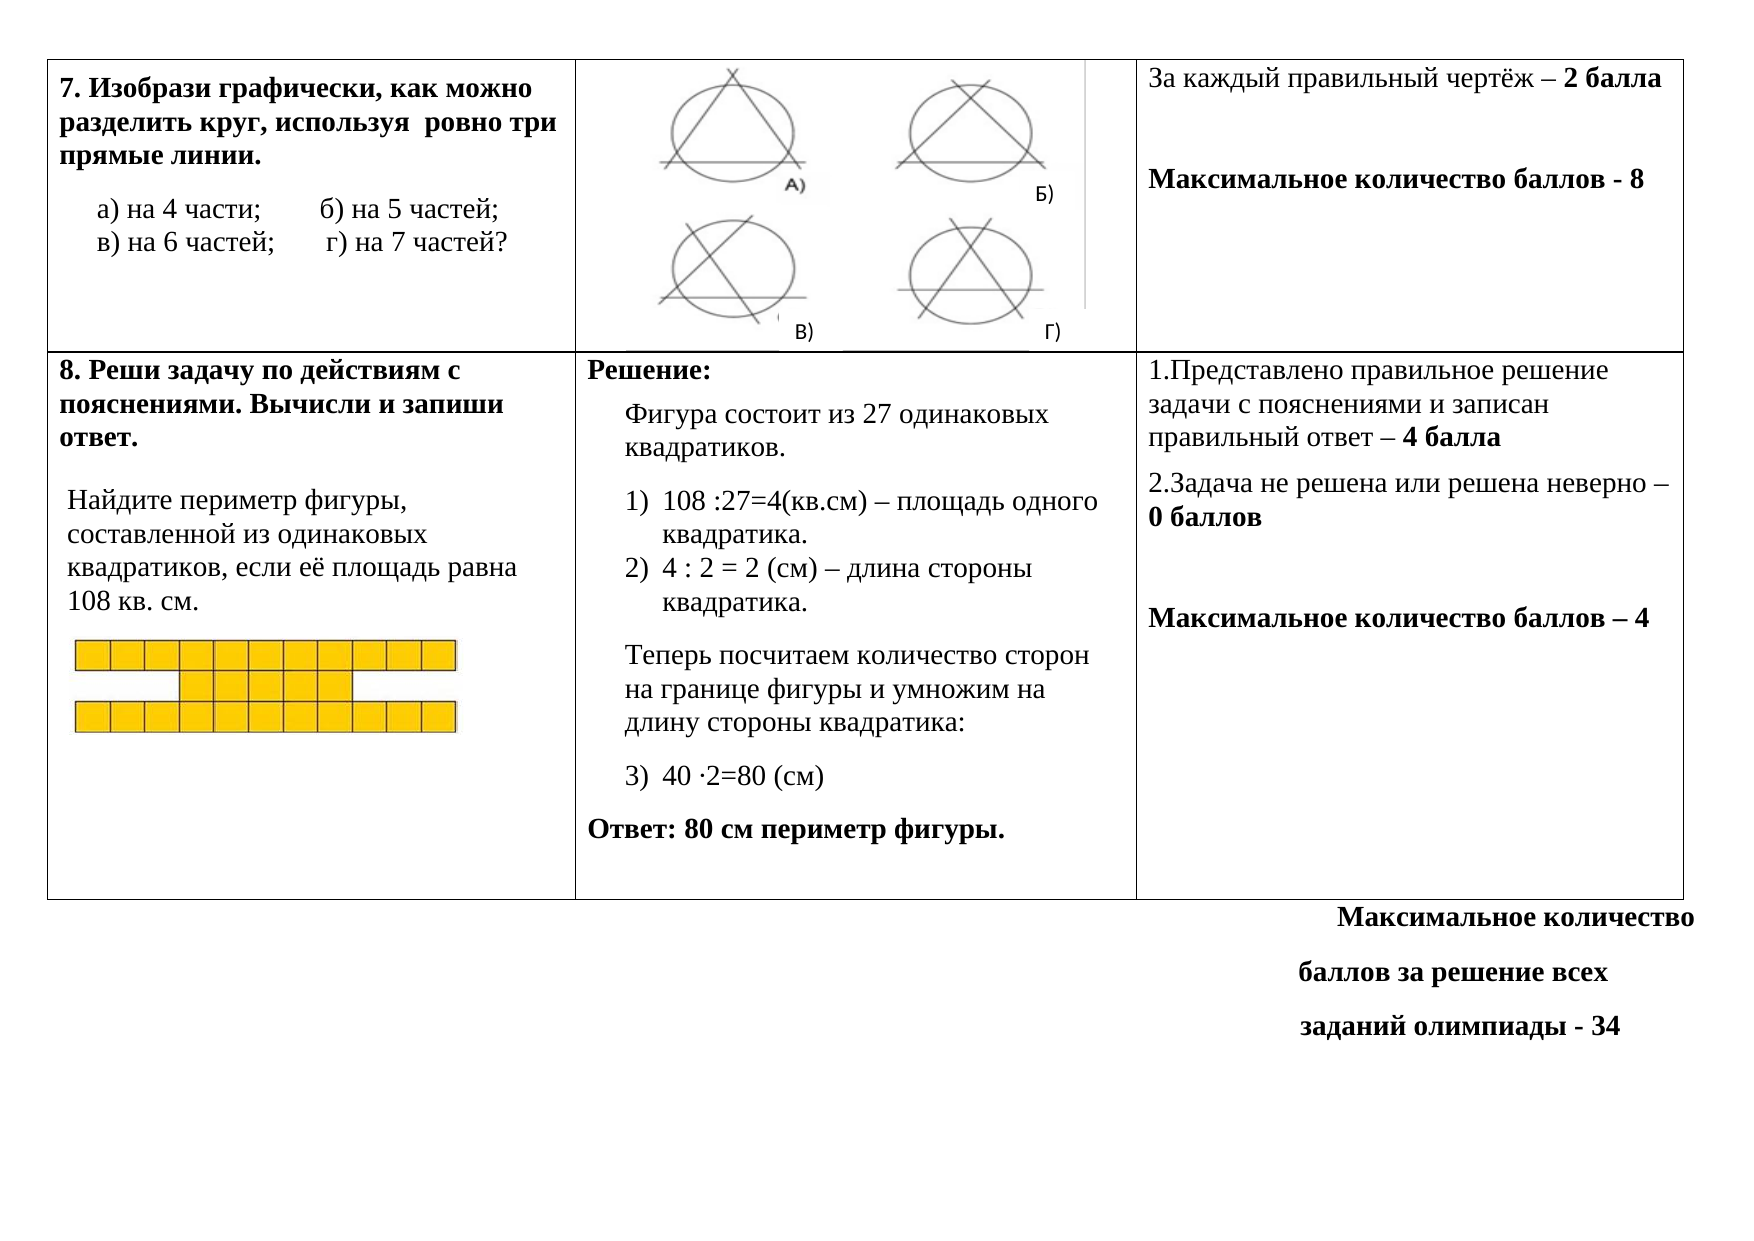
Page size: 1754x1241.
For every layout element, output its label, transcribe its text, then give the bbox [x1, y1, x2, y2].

text баллов за решение всех [59, 954, 1695, 987]
picture [626, 60, 1087, 352]
text Максимальное количество [59, 899, 1695, 933]
table_cell [1087, 60, 1136, 351]
table_cell За каждый правильный чертёж – 2 балла Максимальное количество баллов - 8 [1137, 60, 1683, 351]
table_cell 8. Реши задачу по действиям с пояснениями. Вычисли и запиши ответ. Найдите периметр фигуры, составленной из одинаковых квадратиков, если её площадь равна 108 кв. см. [48, 353, 575, 898]
table_cell 7. Изобрази графически, как можно разделить круг, используя ровно три прямые линии. а) на 4 части; б) на 5 частей; в) на 6 частей; г) на 7 частей? [48, 60, 575, 351]
table_cell 1.Представлено правильное решение задачи с пояснениями и записан правильный ответ – 4 балла 2.Задача не решена или решена неверно – 0 баллов Максимальное количество баллов – 4 [1137, 353, 1683, 898]
text заданий олимпиады - 34 [59, 1008, 1695, 1042]
table_cell [576, 60, 626, 351]
table_cell Решение: Фигура состоит из 27 одинаковых квадратиков. 108 :27=4(кв.см) – площадь одного квадратика. 4 : 2 = 2 (см) – длина стороны квадратика. Теперь посчитаем количество сторон на границе фигуры и умножим на длину стороны квадратика: 40 ∙2=80 (см) Ответ: 80 см периметр фигуры. [576, 353, 1136, 898]
picture [59, 636, 464, 735]
